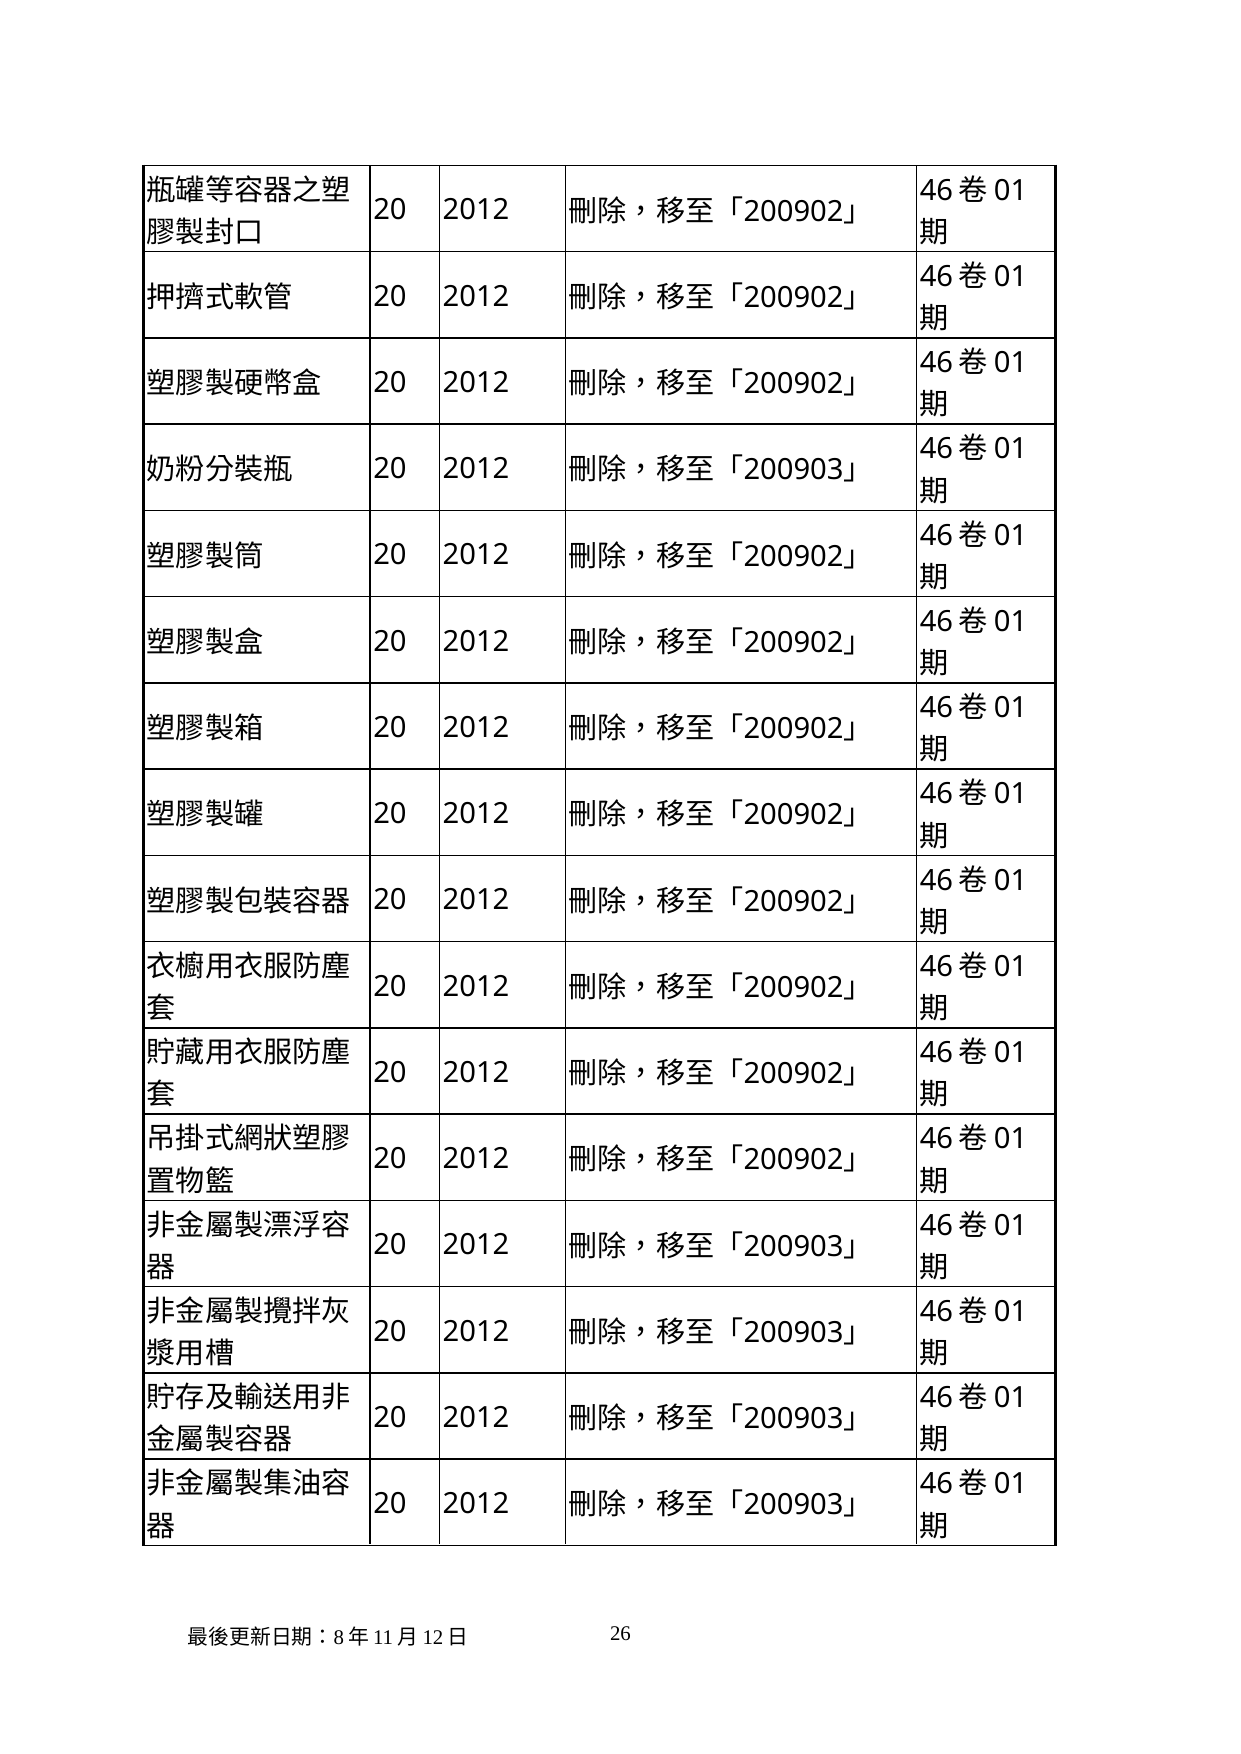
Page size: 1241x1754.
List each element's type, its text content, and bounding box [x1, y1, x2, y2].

table_cell 非金屬製漂浮容器 [145, 1201, 369, 1286]
table_cell 2012 [440, 684, 565, 768]
table_cell 塑膠製筒 [145, 511, 369, 596]
table_cell 2012 [440, 339, 565, 423]
table_cell 20 [371, 1460, 439, 1544]
table_cell 刪除，移至「200902」 [566, 770, 916, 854]
table_cell 塑膠製箱 [145, 684, 369, 768]
table_cell 46卷01期 [917, 1029, 1054, 1113]
table_cell 刪除，移至「200902」 [566, 856, 916, 941]
table_cell 刪除，移至「200902」 [566, 166, 916, 251]
table_cell 46卷01期 [917, 684, 1054, 768]
table_cell 刪除，移至「200902」 [566, 339, 916, 423]
table_cell 20 [371, 166, 439, 251]
table_cell 2012 [440, 856, 565, 941]
table_cell 塑膠製包裝容器 [145, 856, 369, 941]
table_cell 刪除，移至「200903」 [566, 1287, 916, 1372]
table_cell 塑膠製罐 [145, 770, 369, 854]
table_cell 20 [371, 597, 439, 682]
table_cell 2012 [440, 1201, 565, 1286]
table_cell 46卷01期 [917, 166, 1054, 251]
table_cell 2012 [440, 1460, 565, 1544]
table_cell 46卷01期 [917, 511, 1054, 596]
table_cell 2012 [440, 1115, 565, 1199]
table_cell 奶粉分裝瓶 [145, 425, 369, 509]
table_cell 46卷01期 [917, 1460, 1054, 1544]
table_cell 46卷01期 [917, 339, 1054, 423]
table_cell 塑膠製盒 [145, 597, 369, 682]
table_cell 押擠式軟管 [145, 252, 369, 337]
table_cell 20 [371, 1201, 439, 1286]
table_cell 非金屬製攪拌灰漿用槽 [145, 1287, 369, 1372]
table_cell 46卷01期 [917, 252, 1054, 337]
table_cell 2012 [440, 252, 565, 337]
table_cell 20 [371, 856, 439, 941]
table_cell 20 [371, 684, 439, 768]
table_cell 2012 [440, 597, 565, 682]
table_cell 46卷01期 [917, 942, 1054, 1027]
table_cell 2012 [440, 770, 565, 854]
table_cell 2012 [440, 1287, 565, 1372]
table_cell 非金屬製集油容器 [145, 1460, 369, 1544]
table_cell 2012 [440, 511, 565, 596]
table_cell 衣櫥用衣服防塵套 [145, 942, 369, 1027]
table_cell 刪除，移至「200903」 [566, 1201, 916, 1286]
table_cell 46卷01期 [917, 856, 1054, 941]
table_cell 刪除，移至「200903」 [566, 1374, 916, 1458]
table_cell 塑膠製硬幣盒 [145, 339, 369, 423]
table_cell 46卷01期 [917, 425, 1054, 509]
table_cell 刪除，移至「200902」 [566, 597, 916, 682]
table_cell 刪除，移至「200902」 [566, 1115, 916, 1199]
table_cell 20 [371, 1374, 439, 1458]
table_cell 吊掛式網狀塑膠置物籃 [145, 1115, 369, 1199]
table_cell 46卷01期 [917, 1115, 1054, 1199]
table_cell 46卷01期 [917, 1374, 1054, 1458]
table_cell 刪除，移至「200902」 [566, 252, 916, 337]
table_cell 20 [371, 1287, 439, 1372]
table_cell 2012 [440, 425, 565, 509]
table_cell 20 [371, 339, 439, 423]
table_cell 2012 [440, 1374, 565, 1458]
table_cell 46卷01期 [917, 1287, 1054, 1372]
table_cell 2012 [440, 942, 565, 1027]
table_cell 46卷01期 [917, 1201, 1054, 1286]
table_cell 貯存及輸送用非金屬製容器 [145, 1374, 369, 1458]
table_cell 刪除，移至「200902」 [566, 1029, 916, 1113]
table_cell 刪除，移至「200902」 [566, 942, 916, 1027]
table_cell 刪除，移至「200902」 [566, 511, 916, 596]
table_cell 瓶罐等容器之塑膠製封口 [145, 166, 369, 251]
table_cell 46卷01期 [917, 770, 1054, 854]
table_cell 20 [371, 942, 439, 1027]
table_cell 20 [371, 770, 439, 854]
table_cell 20 [371, 1029, 439, 1113]
table_cell 20 [371, 511, 439, 596]
table_cell 刪除，移至「200902」 [566, 684, 916, 768]
table_cell 刪除，移至「200903」 [566, 1460, 916, 1544]
table_cell 20 [371, 425, 439, 509]
table_cell 2012 [440, 1029, 565, 1113]
table_cell 貯藏用衣服防塵套 [145, 1029, 369, 1113]
table_cell 20 [371, 1115, 439, 1199]
table_cell 20 [371, 252, 439, 337]
table_cell 46卷01期 [917, 597, 1054, 682]
table_cell 刪除，移至「200903」 [566, 425, 916, 509]
table_cell 2012 [440, 166, 565, 251]
